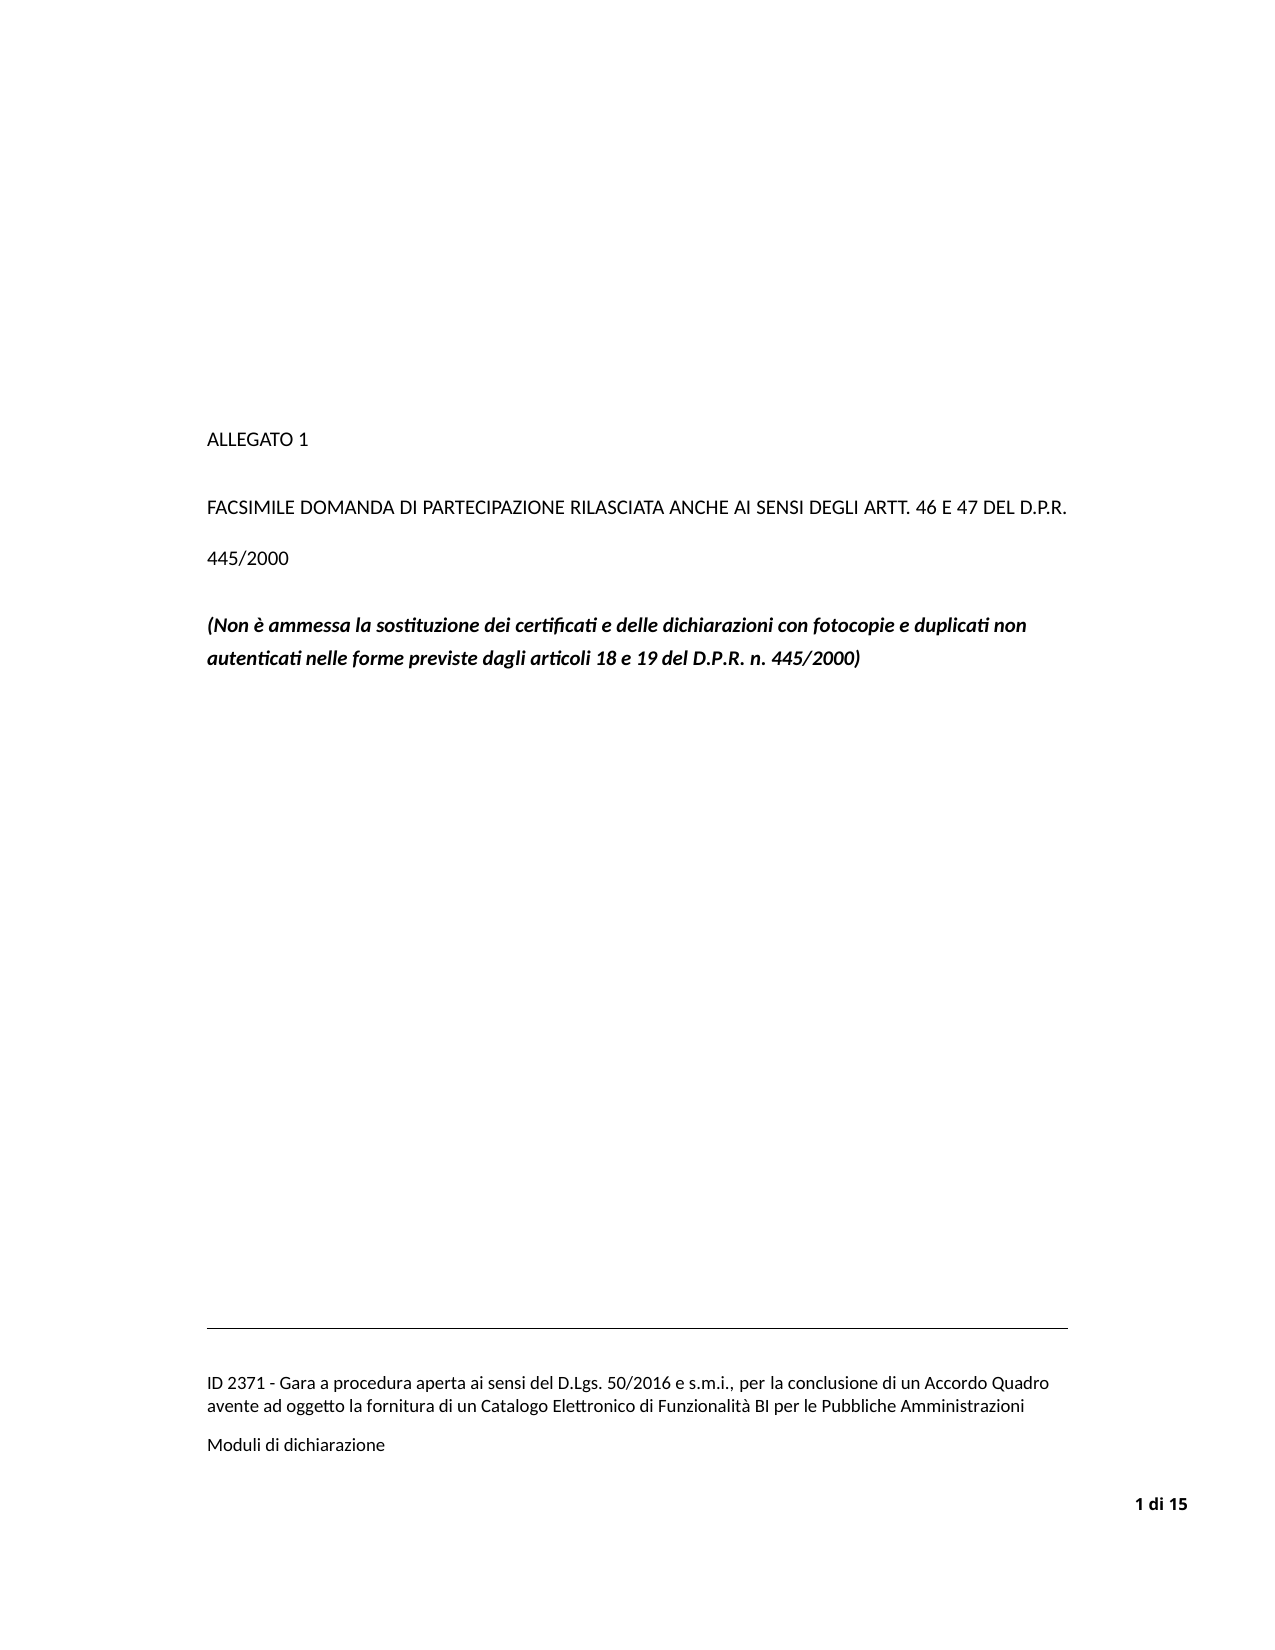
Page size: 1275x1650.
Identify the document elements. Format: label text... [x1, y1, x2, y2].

text FACSIMILE doMANDA di partecipazione RILASCIATA ANCHE AI SENSI DEGLI ARTT. 46 E 47 DEL D.P.R. 445/2000 [207, 494, 1068, 570]
text (Non è ammessa la sostituzione dei certificati e delle dichiarazioni con fotocopie e duplicati non autenticati nelle forme previste dagli articoli 18 e 19 del D.P.R. n. 445/2000) [207, 612, 1068, 671]
text ALLEGATO 1 [207, 426, 1068, 452]
